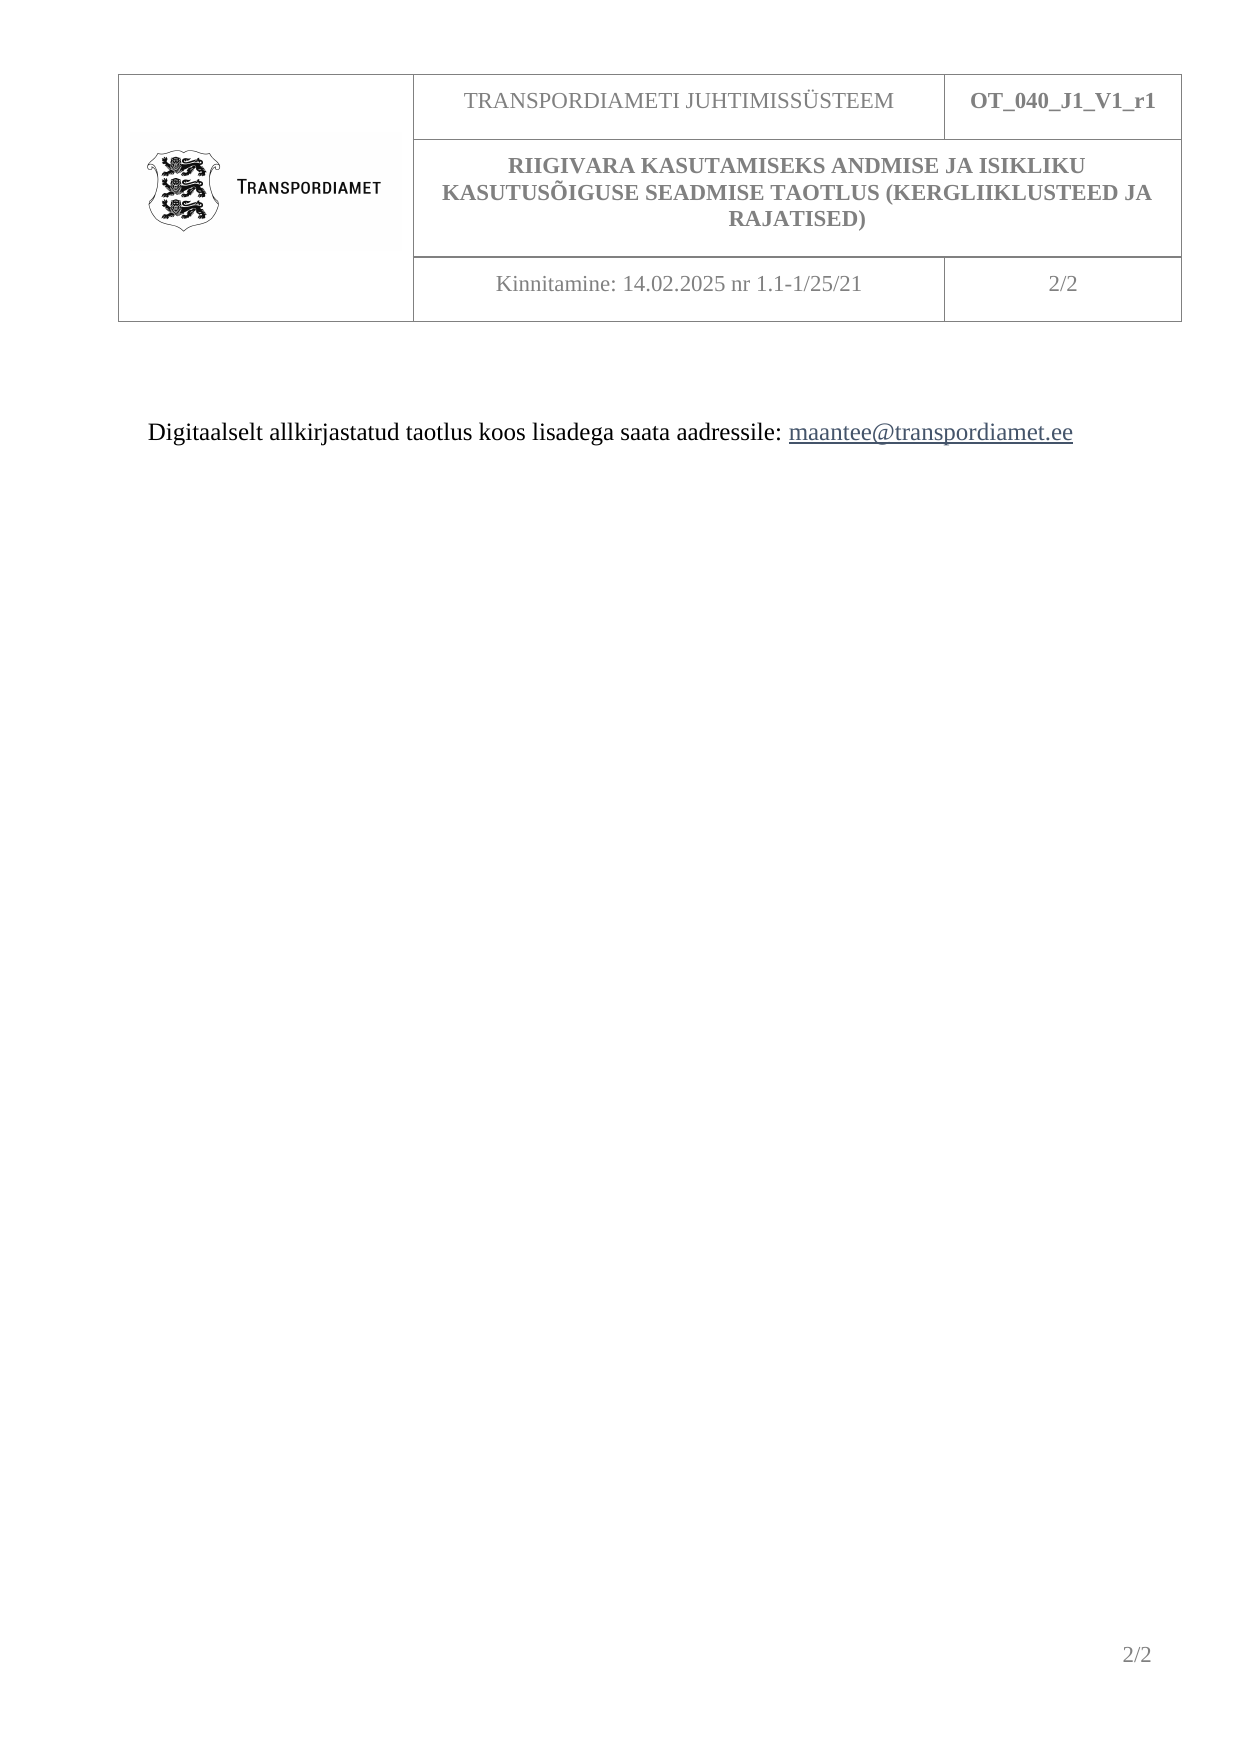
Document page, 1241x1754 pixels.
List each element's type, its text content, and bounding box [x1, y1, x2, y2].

text Digitaalselt allkirjastatud taotlus koos lisadega saata aadressile: maantee@transpordiamet.ee [148, 417, 1152, 446]
picture [129, 132, 402, 251]
